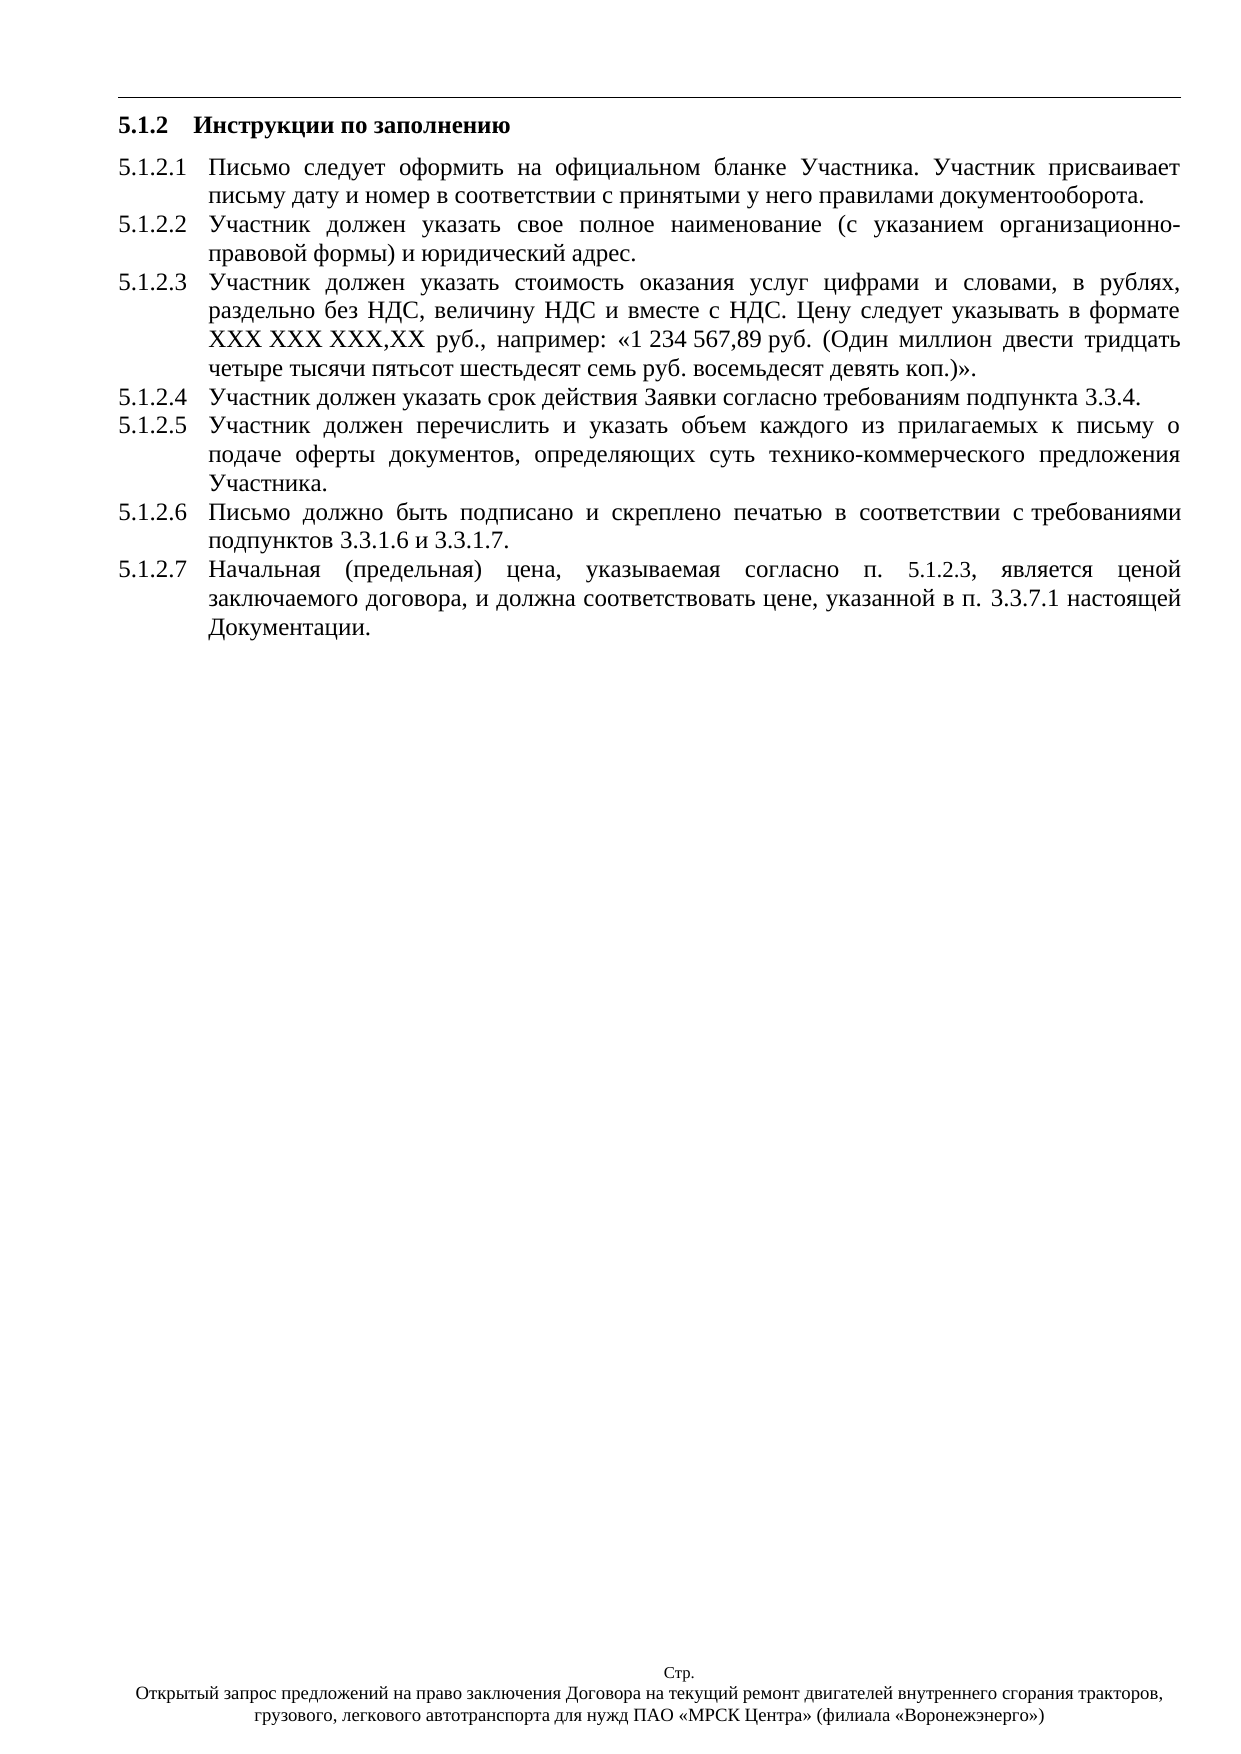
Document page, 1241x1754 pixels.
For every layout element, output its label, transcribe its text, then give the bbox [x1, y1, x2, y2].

list Участник должен указать стоимость оказания услуг цифрами и словами, в рублях, раздельно без НДС, величину НДС и вместе с НДС. Цену следует указывать в формате ХХХ ХХХ ХХХ,ХХ руб., например: «1 234 567,89 руб. (Один миллион двести тридцать четыре тысячи пятьсот шестьдесят семь руб. восемьдесят девять коп.)». [118, 267, 1181, 382]
list Письмо должно быть подписано и скреплено печатью в соответствии с требованиями подпунктов 3.3.1.6 и 3.3.1.7. [118, 497, 1181, 554]
subtitle Инструкции по заполнению [118, 111, 1181, 139]
list Начальная (предельная) цена, указываемая согласно п. 5.1.2.3, является ценой заключаемого договора, и должна соответствовать цене, указанной в п. 3.3.7.1 настоящей Документации. [118, 554, 1181, 641]
list Участник должен указать срок действия Заявки согласно требованиям подпункта 3.3.4. [118, 382, 1181, 411]
list Письмо следует оформить на официальном бланке Участника. Участник присваивает письму дату и номер в соответствии с принятыми у него правилами документооборота. [118, 152, 1181, 209]
list Участник должен указать свое полное наименование (с указанием организационно-правовой формы) и юридический адрес. [118, 209, 1181, 267]
list Участник должен перечислить и указать объем каждого из прилагаемых к письму о подаче оферты документов, определяющих суть технико-коммерческого предложения Участника. [118, 411, 1181, 497]
